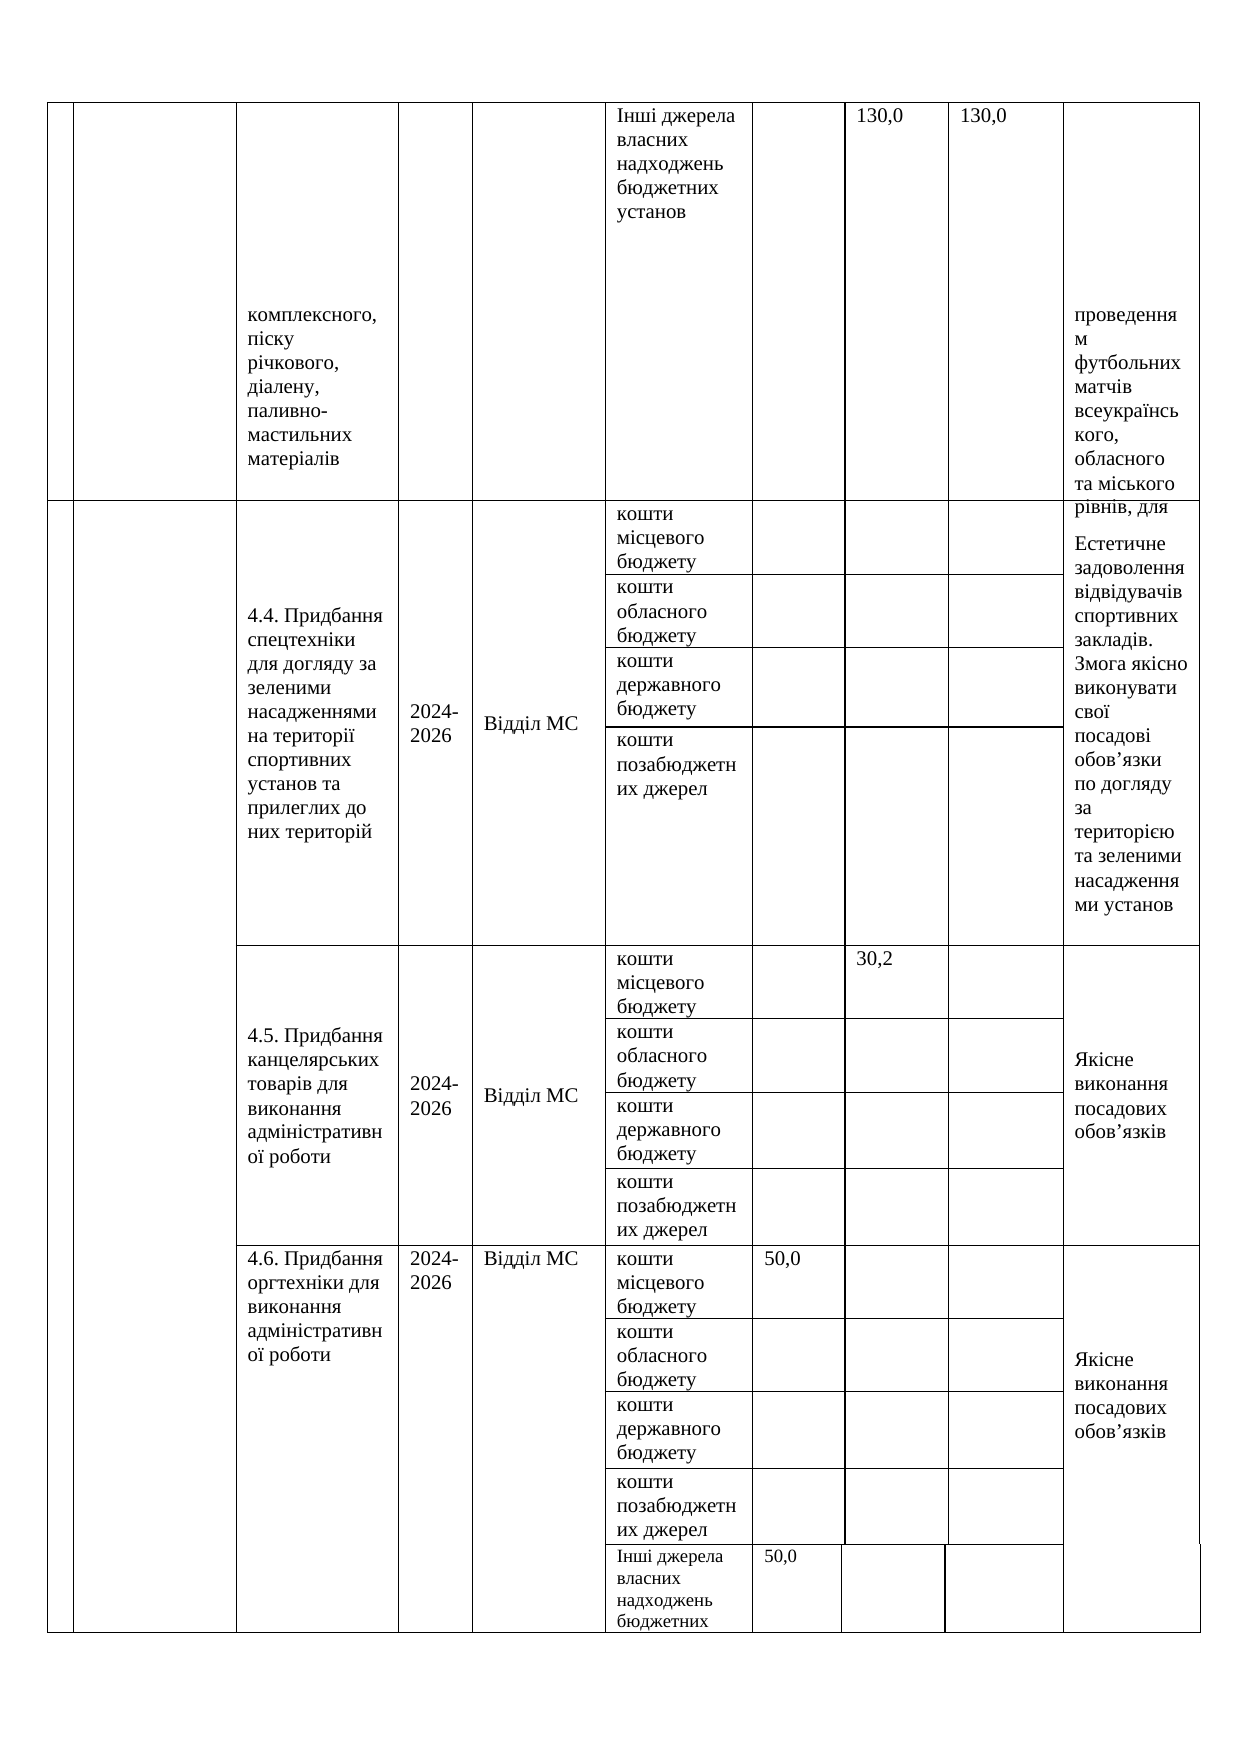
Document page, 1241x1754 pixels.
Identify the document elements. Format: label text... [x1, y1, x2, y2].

table_cell 50,0 [753, 1246, 844, 1318]
table_cell [949, 728, 1063, 945]
table_cell [753, 103, 844, 500]
table_cell [1064, 1544, 1200, 1632]
table_cell 4.6. Придбання оргтехніки для виконання адміністративної роботи [237, 1246, 398, 1632]
table_cell [846, 1392, 948, 1468]
table_cell [949, 1319, 1063, 1391]
table_cell Відділ МС [473, 1246, 605, 1632]
table_cell кошти позабюджетних джерел [606, 728, 752, 945]
table_cell [846, 575, 948, 647]
table_cell [949, 1019, 1063, 1092]
table_cell [753, 1019, 844, 1092]
table_cell [949, 1169, 1063, 1245]
table_cell Відділ МС [473, 946, 605, 1245]
table_cell кошти місцевого бюджету [606, 1246, 752, 1318]
table_cell [946, 1545, 1063, 1632]
table_cell [753, 648, 844, 726]
table_cell Інші джерела власних надходжень бюджетних установ [606, 103, 752, 500]
table_cell [74, 501, 236, 1632]
table_cell [48, 501, 73, 1632]
table_cell кошти державного бюджету [606, 1392, 752, 1468]
table_cell [753, 1469, 844, 1544]
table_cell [606, 1545, 752, 1632]
table_cell кошти обласного бюджету [606, 1319, 752, 1391]
table_cell [753, 728, 844, 945]
table_cell [949, 1093, 1063, 1168]
table_cell [949, 501, 1063, 573]
table_cell [949, 575, 1063, 647]
table_cell 4.4. Придбання спецтехніки для догляду за зеленими насадженнями на території спортивних установ та прилеглих до них територій [237, 501, 398, 945]
table_cell кошти позабюджетних джерел [606, 1469, 752, 1544]
table_cell [753, 1169, 844, 1245]
table_cell [846, 1169, 948, 1245]
table_cell кошти місцевого бюджету [606, 501, 752, 573]
table_cell 130,0 [949, 103, 1063, 500]
table_cell [753, 1093, 844, 1168]
table_cell [949, 1469, 1063, 1544]
table_cell [753, 501, 844, 573]
table_cell кошти позабюджетних джерел [606, 1169, 752, 1245]
table_cell 2024-2026 [399, 946, 472, 1245]
table_cell [846, 648, 948, 726]
table_cell кошти місцевого бюджету [606, 946, 752, 1018]
table_cell 130,0 [846, 103, 948, 500]
table_cell 2024-2026 [399, 501, 472, 945]
table_cell [949, 648, 1063, 726]
table_cell кошти обласного бюджету [606, 1019, 752, 1092]
table_cell [753, 946, 844, 1018]
table_cell [753, 1319, 844, 1391]
table_cell 30,2 [846, 946, 948, 1018]
table_cell кошти державного бюджету [606, 648, 752, 726]
table_cell 2024-2026 [399, 1246, 472, 1632]
table_cell [846, 1246, 948, 1318]
table_cell [846, 1093, 948, 1168]
table_cell кошти обласного бюджету [606, 575, 752, 647]
table_cell [846, 1319, 948, 1391]
table_cell [753, 1392, 844, 1468]
table_cell [842, 1545, 944, 1632]
table_cell [846, 1019, 948, 1092]
table_cell [846, 501, 948, 573]
table_cell [949, 1246, 1063, 1318]
table_cell [753, 575, 844, 647]
table_cell Відділ МС [473, 501, 605, 945]
table_cell Естетичне задоволення відвідувачів спортивних закладів. Змога якісно виконувати свої посадові обов’язки по догляду за територією та зеленими насадженнями установ [1064, 501, 1199, 945]
table_cell 50,0 [753, 1545, 841, 1632]
table_cell Якісне виконання посадових обов’язків [1064, 946, 1199, 1245]
table_cell Якісне виконання посадових обов’язків [1064, 1246, 1199, 1544]
table_cell [846, 728, 948, 945]
table_cell [846, 1469, 948, 1544]
table_cell 4.5. Придбання канцелярських товарів для виконання адміністративної роботи [237, 946, 398, 1245]
table_cell кошти державного бюджету [606, 1093, 752, 1168]
table_cell [949, 1392, 1063, 1468]
table_cell [949, 946, 1063, 1018]
